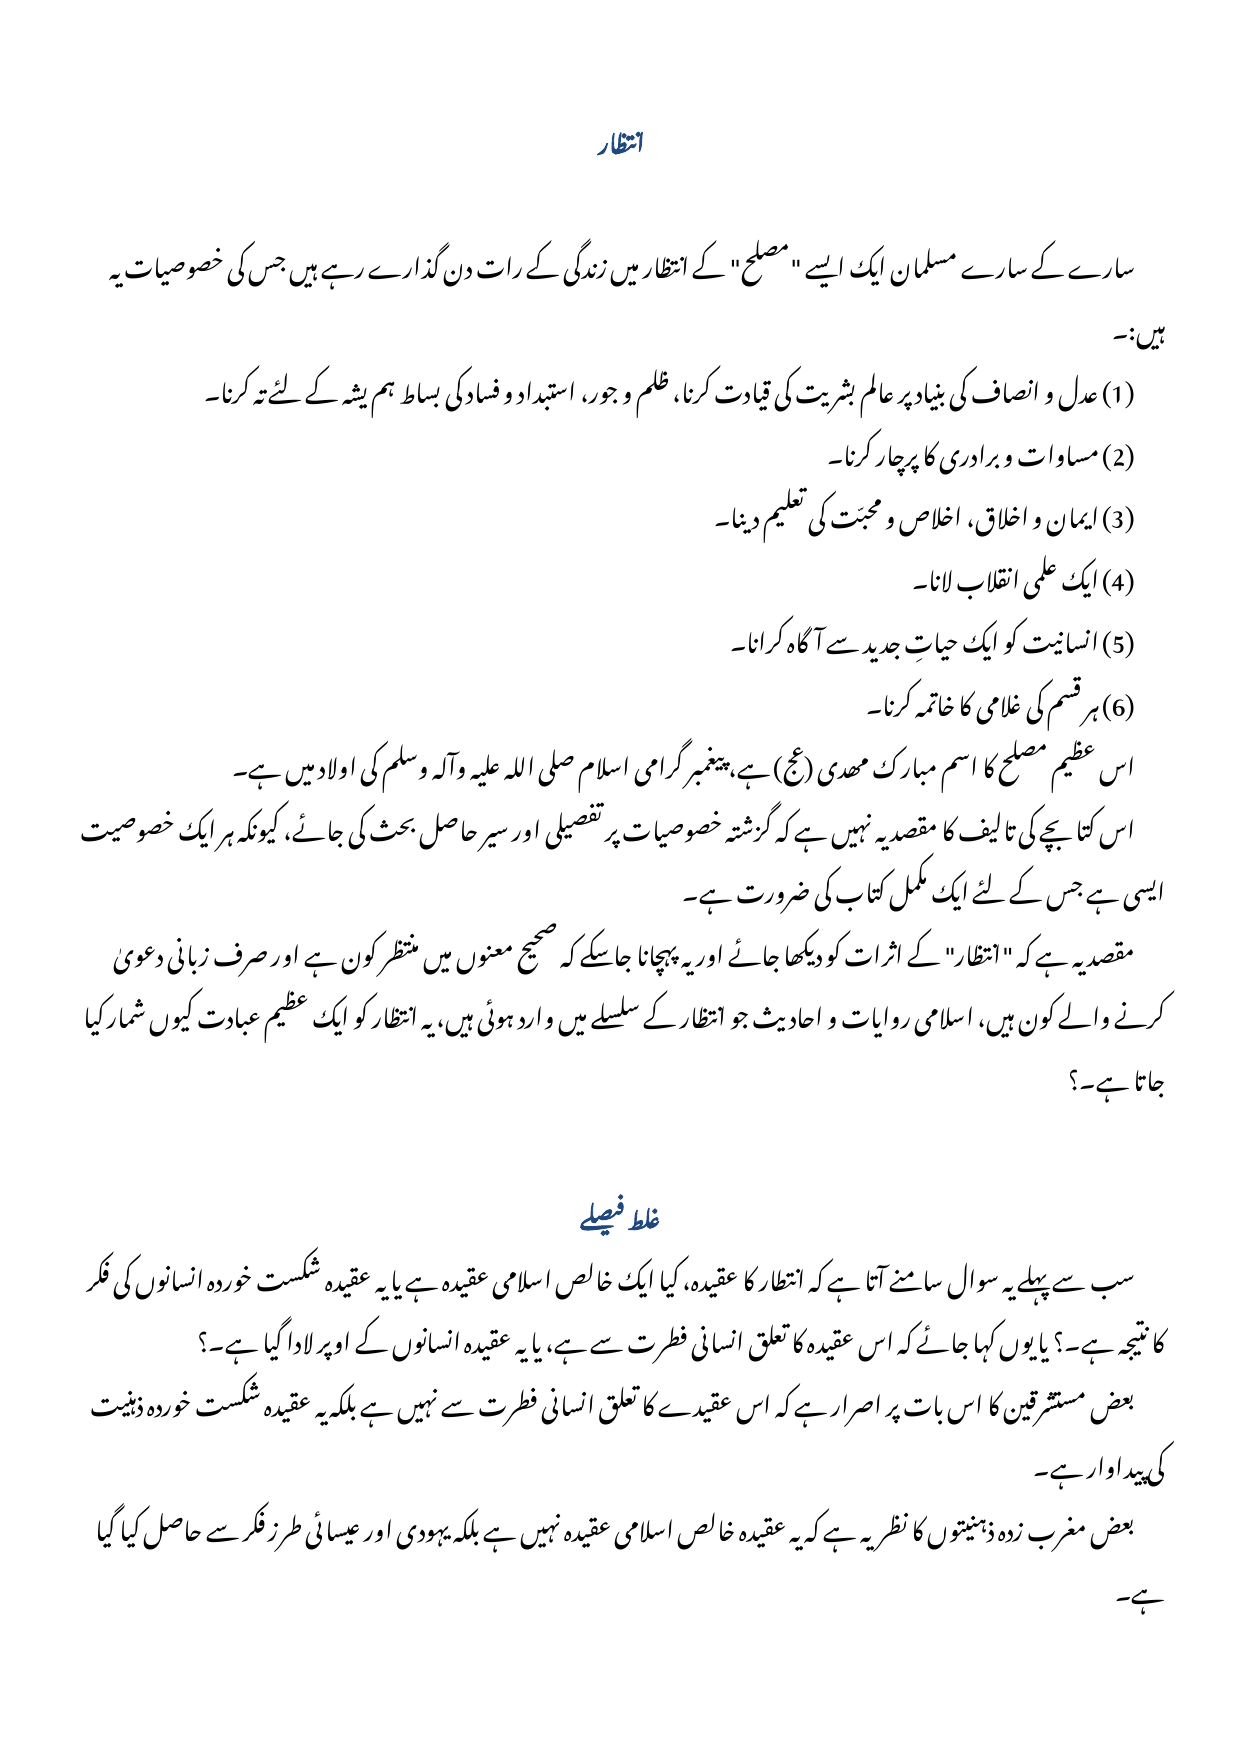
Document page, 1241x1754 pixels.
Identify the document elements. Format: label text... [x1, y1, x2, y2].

subtitle انتظار [75, 106, 1165, 169]
text بعض مغرب زدہ ذہنیتوں کا نظریہ ہے کہ یہ عقیدہ خالص اسلامی عقیدہ نہیں ہے بلکہ یہودی اور عیسائی طرز فکر سے حاصل کیا گیا ہے۔ [75, 1494, 1165, 1619]
text (6) ہر قسم کی غلامی کا خاتمہ کرنا۔ [75, 669, 1165, 731]
text سب سے پہلے یہ سوال سامنے آتا ہے کہ انتطار کا عقیدہ، کیا ایک خالص اسلامی عقیدہ ہے یا یہ عقیدہ شکست خوردہ انسانوں کی فکر کا نتیجہ ہے۔؟ یا یوں کہا جائے کہ اس عقیدہ کا تعلق انسانی فطرت سے ہے، یا یہ عقیدہ انسانوں کے اوپر لادا گیا ہے۔؟ [75, 1244, 1165, 1369]
text مقصد یہ ہے کہ "انتظار" کے اثرات کو دیکھا جائے اور یہ پہچانا جاسکے کہ صحیح معنوں میں منتظر کون ہے اور صرف زبانی دعویٰ کرنے والے کون ہیں، اسلامی روایات و احادیث جو انتظار کے سلسلے میں وارد ہوئی ہیں، یہ انتظار کو ایک عظیم عبادت کیوں شمار کیا جاتا ہے۔؟ [75, 919, 1165, 1106]
text اس عظیم مصلح کا اسم مبارک مھدی (عج) ہے، پیغمبر گرامی اسلام صلی اللہ علیہ وآلہ وسلم کی اولاد میں ہے۔ [75, 731, 1165, 794]
text بعض مستشرقین کا اس بات پر اصرار ہے کہ اس عقیدے کا تعلق انسانی فطرت سے نہیں ہے بلکہ یہ عقیدہ شکست خوردہ ذہنیت کی پیداوار ہے۔ [75, 1369, 1165, 1494]
text سارے کے سارے مسلمان ایک ایسے "مصلح" کے انتظار میں زندگی کے رات دن گذارے رہے ہیں جس کی خصوصیات یہ ہیں:۔ [75, 231, 1165, 356]
text اس کتابچے کی تالیف کا مقصد یہ نہیں ہے کہ گزشتہ خصوصیات پر تفصیلی اور سیر حاصل بحث کی جائے، کیونکہ ہر ایک خصوصیت ایسی ہے جس کے لئے ایک مکمل کتاب کی ضرورت ہے۔ [75, 794, 1165, 919]
text (1) عدل و انصاف کی بنیاد پر عالم بشریت کی قیادت کرنا، ظلم و جور، استبداد و فساد کی بساط ہم یشہ کے لئے تہ کرنا۔ [75, 356, 1165, 419]
text (4) ایک علمی انقلاب لانا۔ [75, 544, 1165, 606]
text (3) ایمان و اخلاق، اخلاص و محبّت کی تعلیم دینا۔ [75, 481, 1165, 544]
subtitle غلط فیصلے [75, 1181, 1165, 1244]
text (5) انسانیت کو ایک حیاتِ جدید سے آگاہ کرانا۔ [75, 606, 1165, 669]
text (2) مساوات و برادری کا پرچار کرنا۔ [75, 419, 1165, 481]
